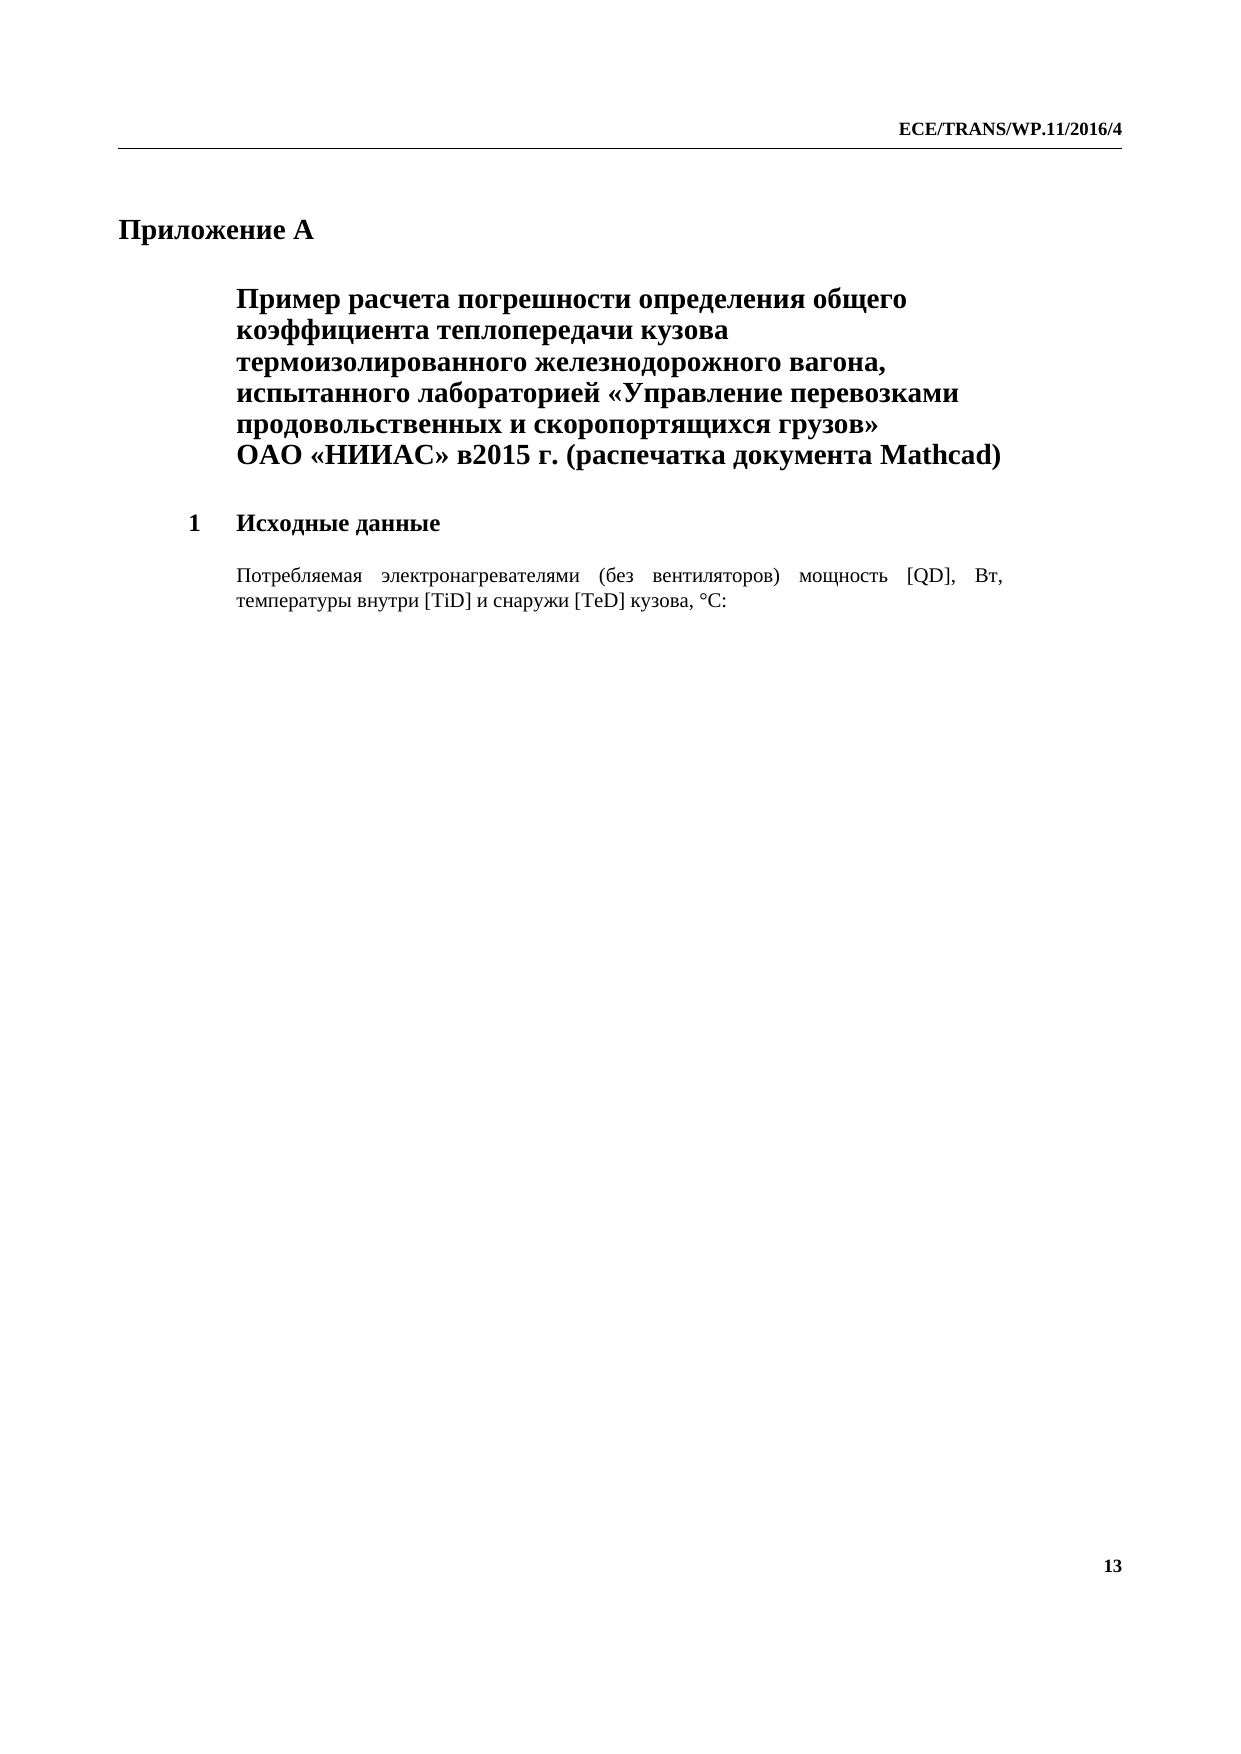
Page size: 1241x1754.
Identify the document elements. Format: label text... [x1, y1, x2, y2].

text 1 Исходные данные [118, 508, 1004, 537]
text Приложение A [118, 215, 1004, 246]
text Пример расчета погрешности определения общего коэффициента теплопередачи кузова термоизолированного железнодорожного вагона, испытанного лабораторией «Управление перевозками продовольственных и скоропортящихся грузов» ОАО «НИИАС» в2015 г. (распечатка документа Mathcad) [118, 283, 1004, 471]
text Потребляемая электронагревателями (без вентиляторов) мощность [QD], Вт, температуры внутри [TiD] и снаружи [TeD] кузова, °C: [236, 562, 1004, 612]
